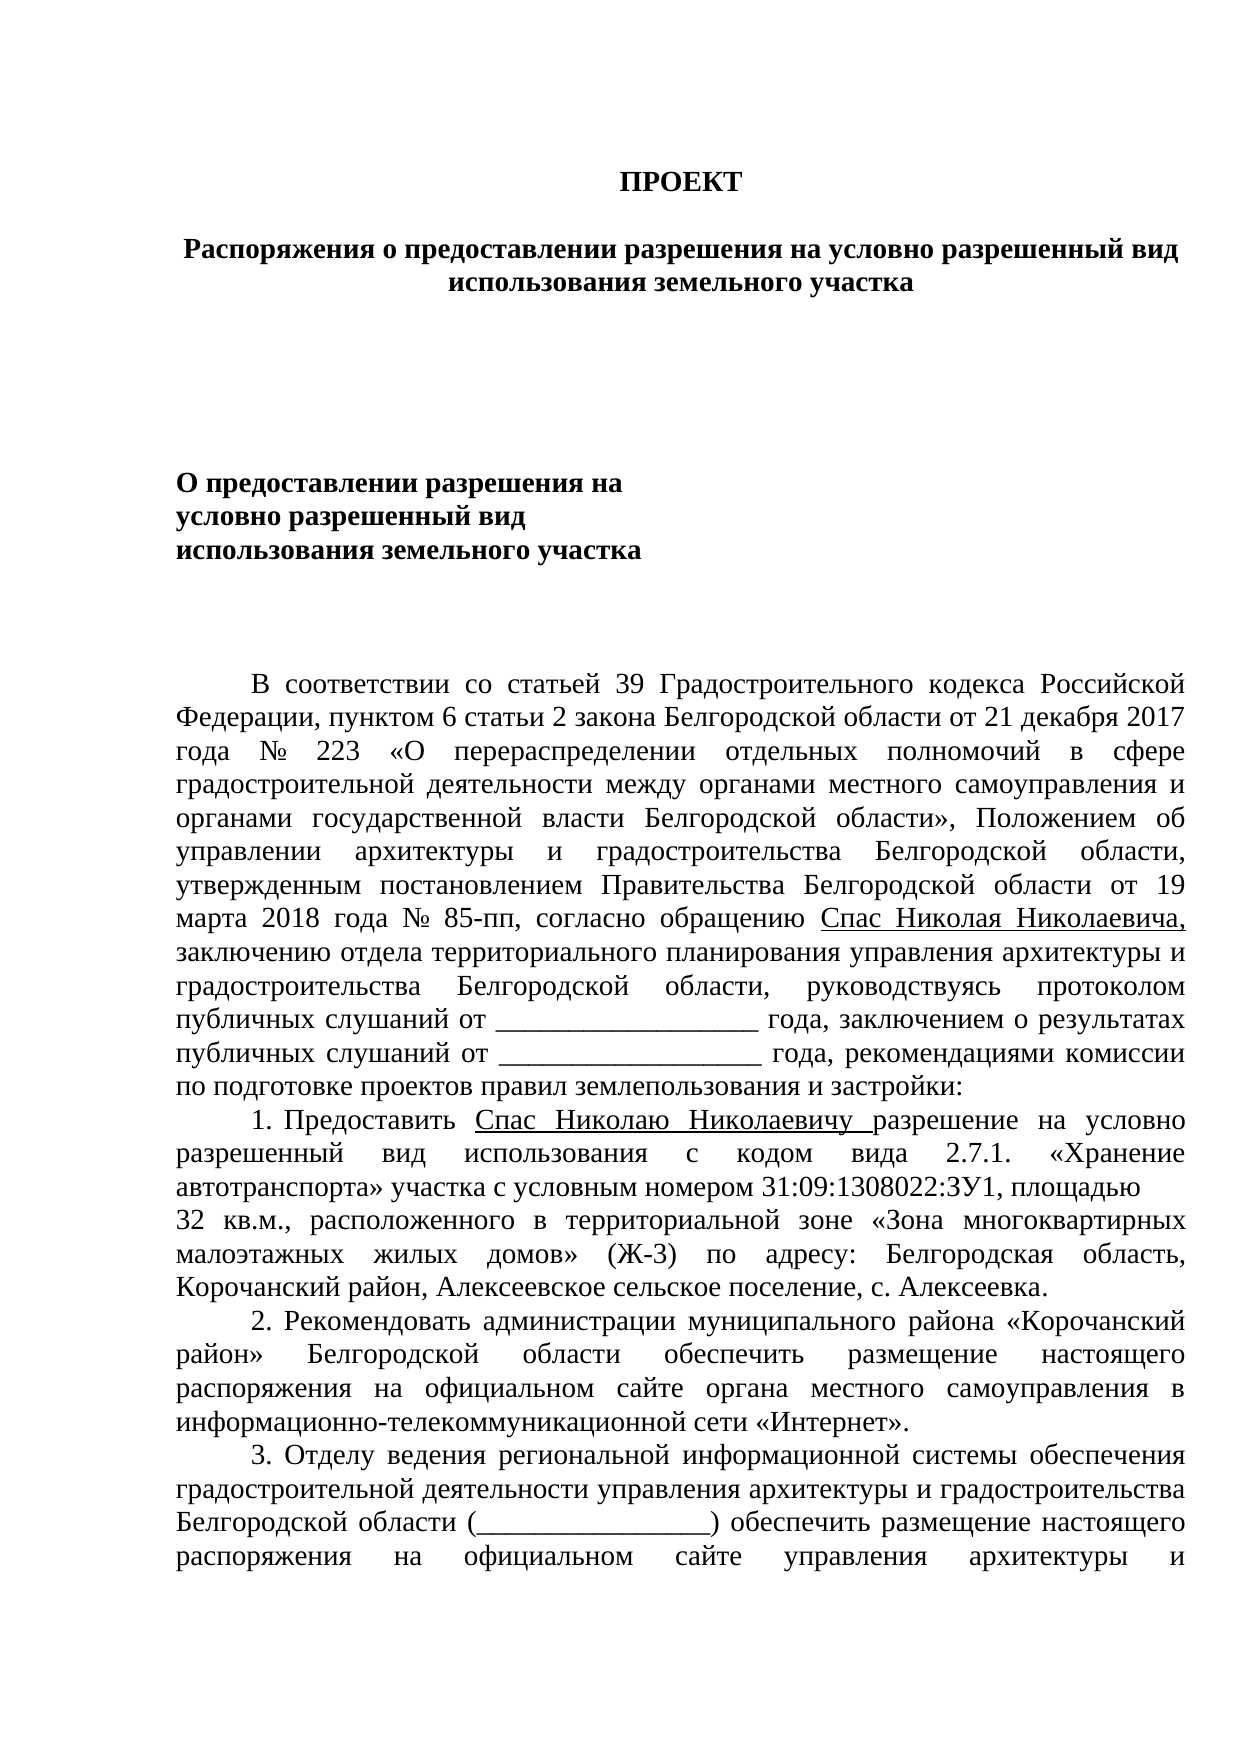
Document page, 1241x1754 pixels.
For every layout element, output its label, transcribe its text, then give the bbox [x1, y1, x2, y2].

text ПРОЕКТ [176, 164, 1186, 197]
list Предоставить Спас Николаю Николаевичу разрешение на условно разрешенный вид использования с кодом вида 2.7.1. «Хранение автотранспорта» участка с условным номером 31:09:1308022:ЗУ1, площадью 32 кв.м., расположенного в территориальной зоне «Зона многоквартирных малоэтажных жилых домов» (Ж-3) по адресу: Белгородская область, Корочанский район, Алексеевское сельское поселение, с. Алексеевка. [176, 1102, 1186, 1303]
list Рекомендовать администрации муниципального района «Корочанский район» Белгородской области обеспечить размещение настоящего распоряжения на официальном сайте органа местного самоуправления в информационно-телекоммуникационной сети «Интернет». [176, 1303, 1186, 1437]
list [176, 1437, 1186, 1571]
text Распоряжения о предоставлении разрешения на условно разрешенный вид использования земельного участка [176, 231, 1186, 298]
text О предоставлении разрешения на условно разрешенный вид использования земельного участка [176, 465, 649, 566]
text В соответствии со статьей 39 Градостроительного кодекса Российской Федерации, пунктом 6 статьи 2 закона Белгородской области от 21 декабря 2017 года № 223 «О перераспределении отдельных полномочий в сфере градостроительной деятельности между органами местного самоуправления и органами государственной власти Белгородской области», Положением об управлении архитектуры и градостроительства Белгородской области, утвержденным постановлением Правительства Белгородской области от 19 марта 2018 года № 85-пп, согласно обращению Спас Николая Николаевича, заключению отдела территориального планирования управления архитектуры и градостроительства Белгородской области, руководствуясь протоколом публичных слушаний от __________________ года, заключением о результатах публичных слушаний от __________________ года, рекомендациями комиссии по подготовке проектов правил землепользования и застройки: [176, 666, 1186, 1102]
